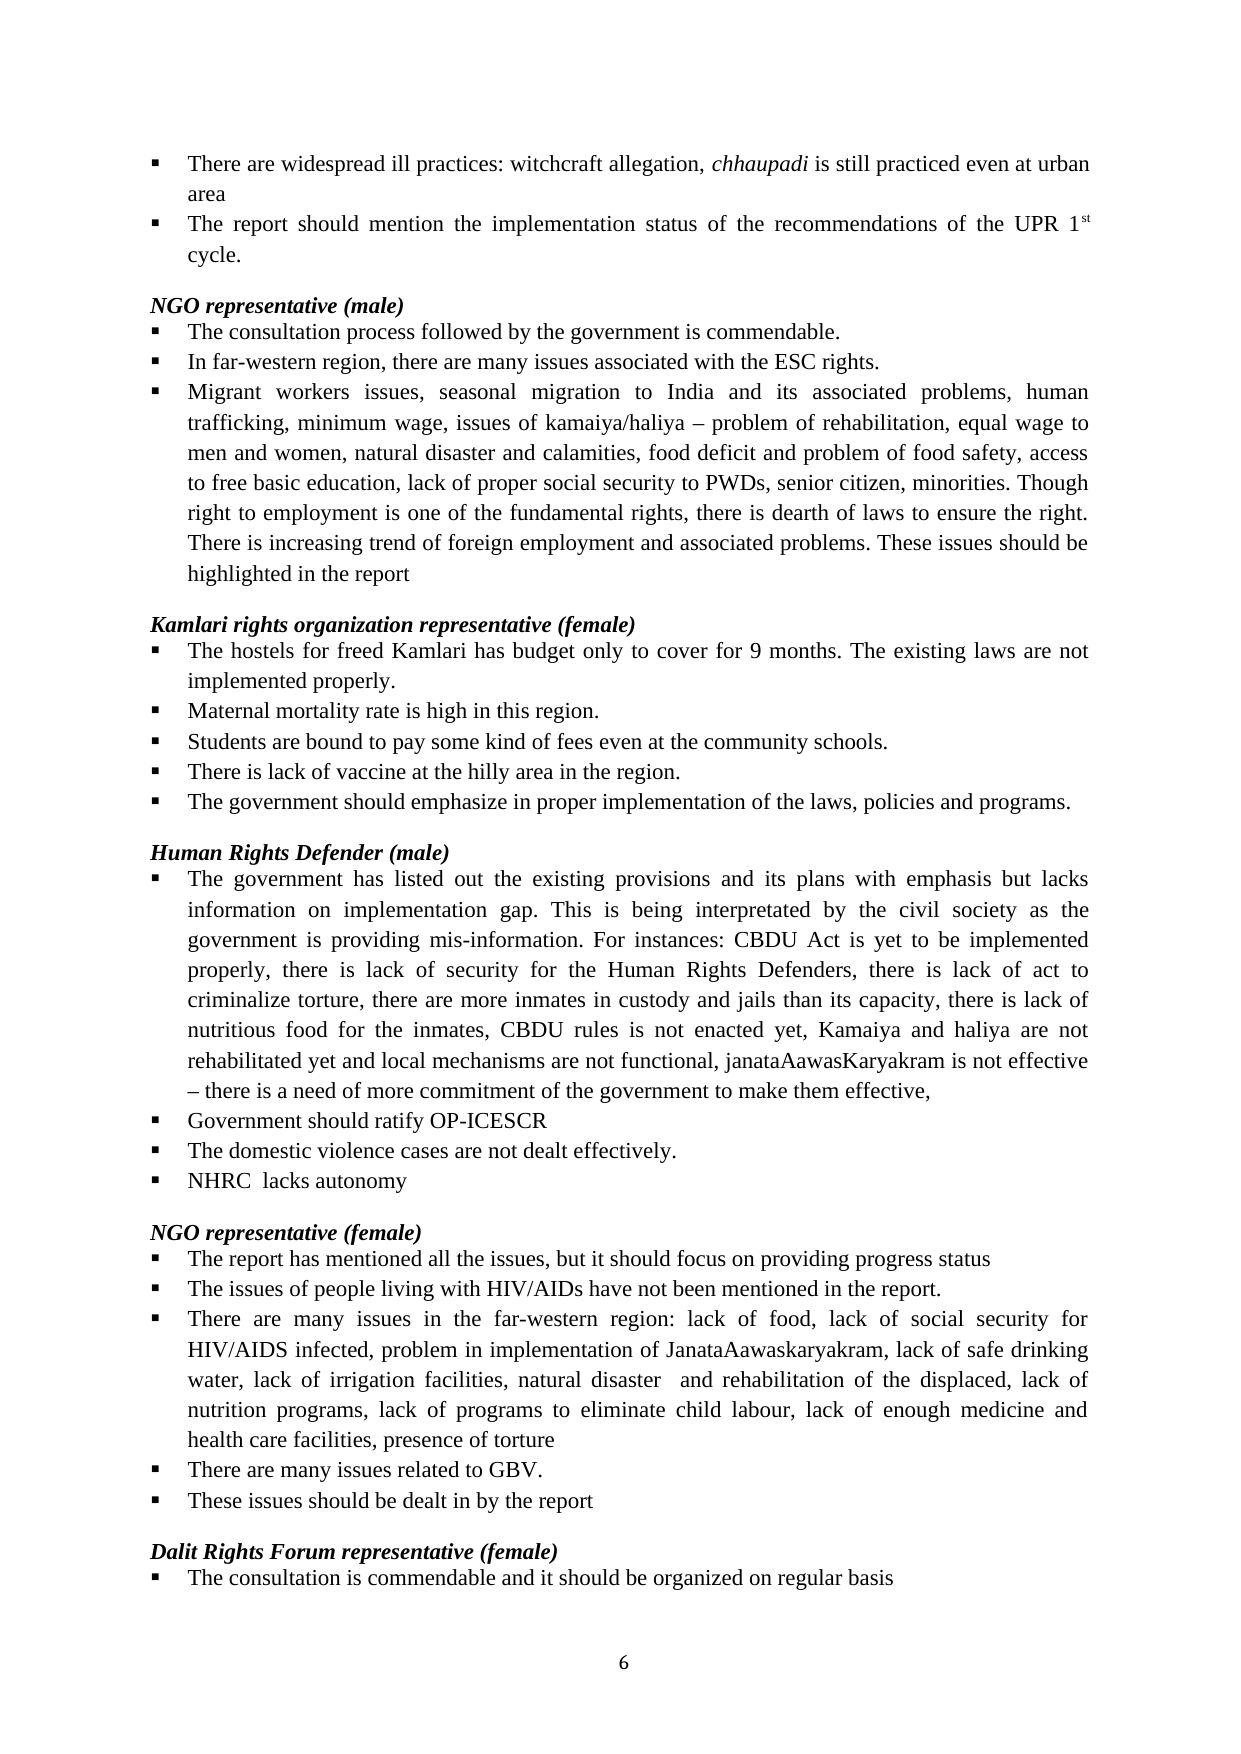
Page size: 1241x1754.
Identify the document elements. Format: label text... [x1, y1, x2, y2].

text Human Rights Defender (male) [150, 839, 1090, 866]
list NHRC lacks autonomy [150, 1168, 1090, 1194]
text Kamlari rights organization representative (female) [150, 611, 1090, 637]
list The report should mention the implementation status of the recommendations of the UPR 1st cycle. [150, 210, 1090, 267]
text Dalit Rights Forum representative (female) [150, 1538, 1090, 1564]
list Maternal mortality rate is high in this region. [150, 697, 1090, 724]
list The consultation is commendable and it should be organized on regular basis [150, 1564, 1090, 1590]
list There is lack of vaccine at the hilly area in the region. [150, 758, 1090, 784]
list These issues should be dealt in by the report [150, 1487, 1090, 1513]
list In far-western region, there are many issues associated with the ESC rights. [150, 348, 1090, 374]
list There are many issues related to GBV. [150, 1456, 1090, 1483]
list The government has listed out the existing provisions and its plans with emphasis but lacks information on implementation gap. This is being interpretated by the civil society as the government is providing mis-information. For instances: CBDU Act is yet to be implemented properly, there is lack of security for the Human Rights Defenders, there is lack of act to criminalize torture, there are more inmates in custody and jails than its capacity, there is lack of nutritious food for the inmates, CBDU rules is not enacted yet, Kamaiya and haliya are not rehabilitated yet and local mechanisms are not functional, janataAawasKaryakram is not effective – there is a need of more commitment of the government to make them effective, [150, 866, 1090, 1103]
list There are many issues in the far-western region: lack of food, lack of social security for HIV/AIDS infected, problem in implementation of JanataAawaskaryakram, lack of safe drinking water, lack of irrigation facilities, natural disaster and rehabilitation of the displaced, lack of nutrition programs, lack of programs to eliminate child labour, lack of enough medicine and health care facilities, presence of torture [150, 1305, 1090, 1453]
list The domestic violence cases are not dealt effectively. [150, 1137, 1090, 1164]
list Government should ratify OP-ICESCR [150, 1107, 1090, 1133]
text NGO representative (male) [150, 292, 1090, 318]
list The issues of people living with HIV/AIDs have not been mentioned in the report. [150, 1275, 1090, 1302]
text NGO representative (female) [150, 1219, 1090, 1245]
list There are widespread ill practices: witchcraft allegation, chhaupadi is still practiced even at urban area [150, 150, 1090, 207]
list The consultation process followed by the government is commendable. [150, 318, 1090, 344]
list The government should emphasize in proper implementation of the laws, policies and programs. [150, 788, 1090, 814]
list Migrant workers issues, seasonal migration to India and its associated problems, human trafficking, minimum wage, issues of kamaiya/haliya – problem of rehabilitation, equal wage to men and women, natural disaster and calamities, food deficit and problem of food safety, access to free basic education, lack of proper social security to PWDs, senior citizen, minorities. Though right to employment is one of the fundamental rights, there is dearth of laws to ensure the right. There is increasing trend of foreign employment and associated problems. These issues should be highlighted in the report [150, 378, 1090, 586]
list The hostels for freed Kamlari has budget only to cover for 9 months. The existing laws are not implemented properly. [150, 637, 1090, 694]
list The report has mentioned all the issues, but it should focus on providing progress status [150, 1245, 1090, 1271]
list Students are bound to pay some kind of fees even at the community schools. [150, 728, 1090, 754]
